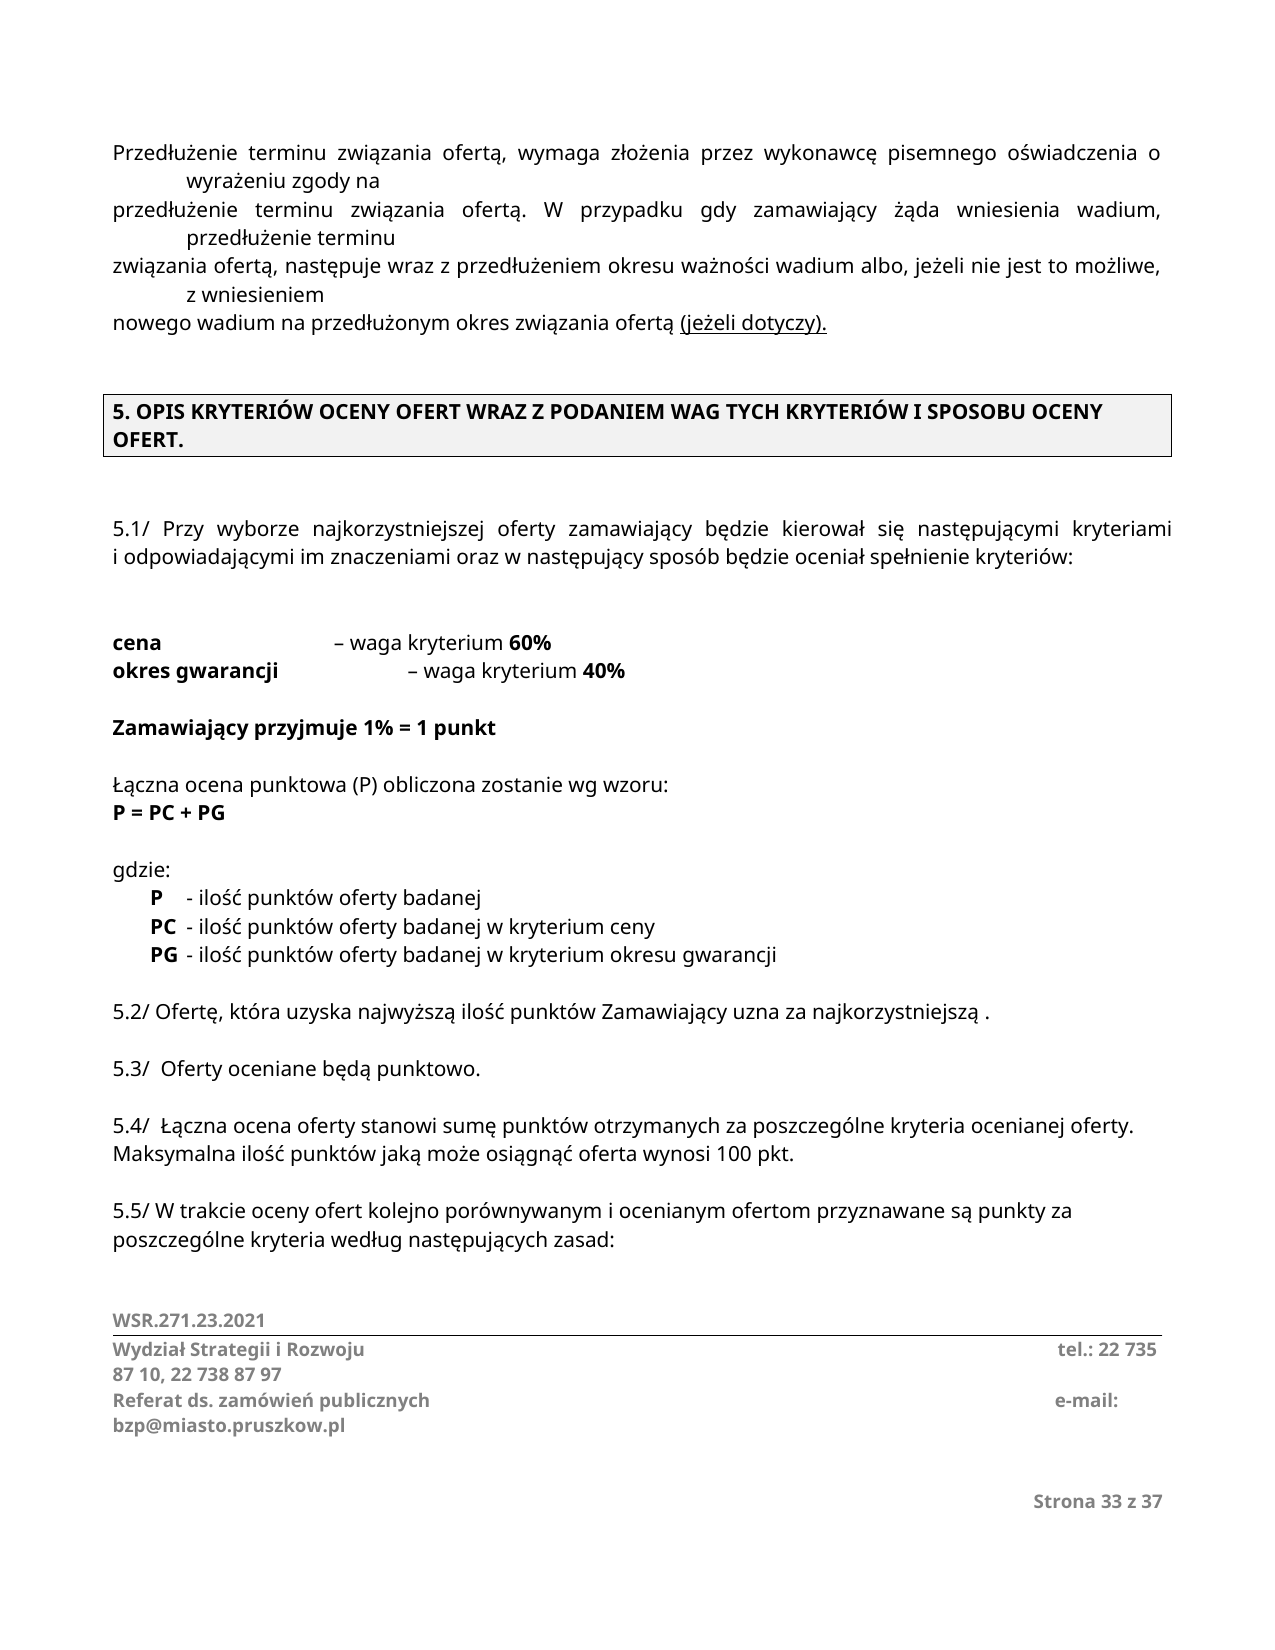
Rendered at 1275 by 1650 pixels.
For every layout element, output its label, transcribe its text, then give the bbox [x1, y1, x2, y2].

text PC - ilość punktów oferty badanej w kryterium ceny [112, 912, 1162, 940]
text 5.5/ W trakcie oceny ofert kolejno porównywanym i ocenianym ofertom przyznawane są punkty za poszczególne kryteria według następujących zasad: [112, 1196, 1162, 1253]
text gdzie: [112, 855, 1162, 883]
text związania ofertą, następuje wraz z przedłużeniem okresu ważności wadium albo, jeżeli nie jest to możliwe, z wniesieniem [112, 252, 1162, 308]
text 5.2/ Ofertę, która uzyska najwyższą ilość punktów Zamawiający uzna za najkorzystniejszą . [112, 997, 1162, 1026]
text 5.3/ Oferty oceniane będą punktowo. [112, 1054, 1162, 1083]
text 5. OPIS KRYTERIÓW OCENY OFERT WRAZ Z PODANIEM WAG TYCH KRYTERIÓW I SPOSOBU OCENY OFERT. [104, 395, 1171, 456]
text P - ilość punktów oferty badanej [112, 883, 1162, 912]
text PG - ilość punktów oferty badanej w kryterium okresu gwarancji [112, 940, 1162, 969]
text P = PC + PG [112, 798, 1162, 827]
text przedłużenie terminu związania ofertą. W przypadku gdy zamawiający żąda wniesienia wadium, przedłużenie terminu [112, 195, 1162, 252]
text 5.4/ Łączna ocena oferty stanowi sumę punktów otrzymanych za poszczególne kryteria ocenianej oferty. Maksymalna ilość punktów jaką może osiągnąć oferta wynosi 100 pkt. [112, 1111, 1162, 1168]
text Zamawiający przyjmuje 1% = 1 punkt [112, 713, 1162, 741]
text Łączna ocena punktowa (P) obliczona zostanie wg wzoru: [112, 770, 1162, 798]
text 5.1/ Przy wyborze najkorzystniejszej oferty zamawiający będzie kierował się następującymi kryteriami i odpowiadającymi im znaczeniami oraz w następujący sposób będzie oceniał spełnienie kryteriów: [112, 514, 1174, 571]
text okres gwarancji – waga kryterium 40% [112, 656, 1162, 684]
text Przedłużenie terminu związania ofertą, wymaga złożenia przez wykonawcę pisemnego oświadczenia o wyrażeniu zgody na [112, 138, 1162, 195]
text nowego wadium na przedłużonym okres związania ofertą (jeżeli dotyczy). [112, 308, 1162, 337]
text cena – waga kryterium 60% [112, 628, 1162, 656]
